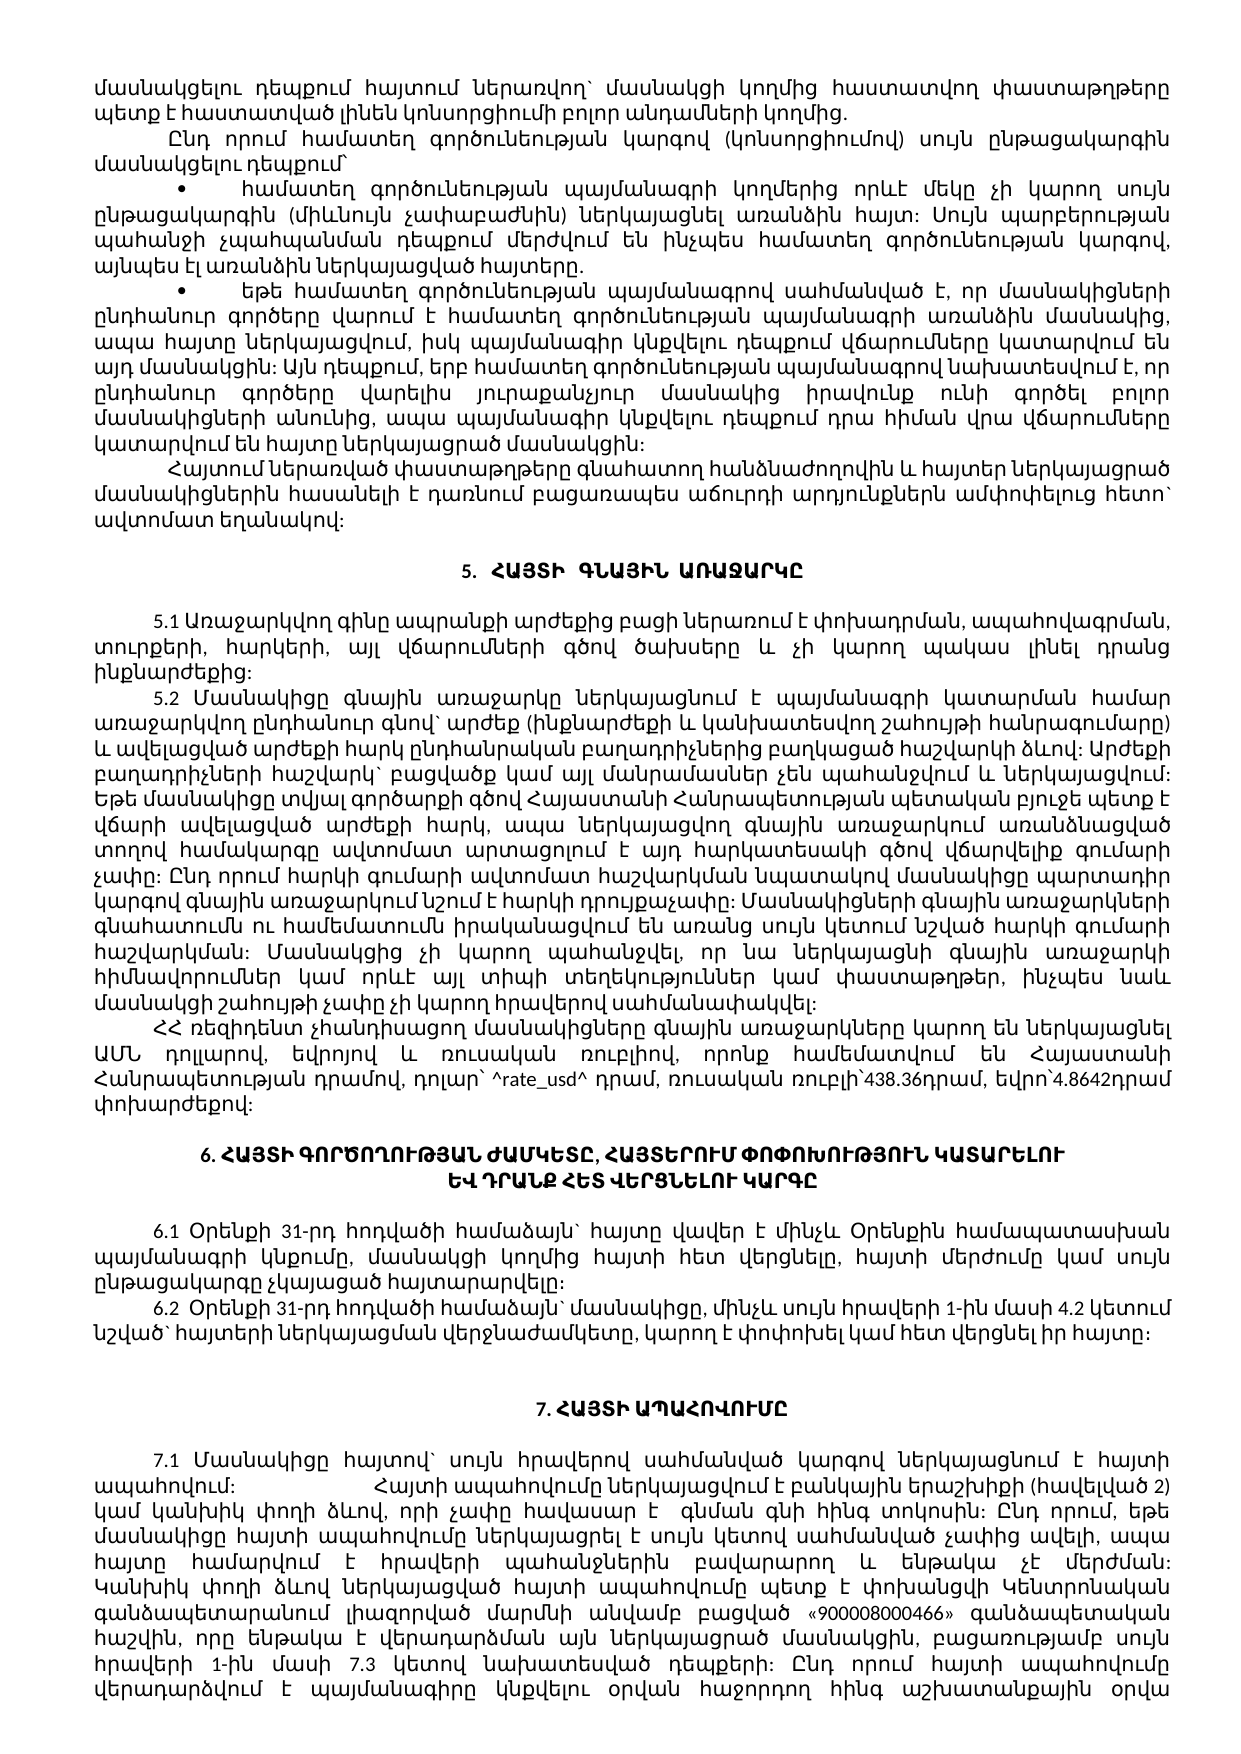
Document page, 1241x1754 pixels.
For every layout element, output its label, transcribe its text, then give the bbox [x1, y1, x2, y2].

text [94, 75, 1171, 126]
list համատեղ գործունեության պայմանագրի կողմերից որևէ մեկը չի կարող սույն ընթացակարգին (միևնույն չափաբաժնին) ներկայացնել առանձին հայտ: Սույն պարբերության պահանջի չպահպանման դեպքում մերժվում են ինչպես համատեղ գործունեության կարգով, այնպես էլ առանձին ներկայացված հայտերը. [94, 177, 1171, 278]
text 5.1 Առաջարկվող գինը ապրանքի արժեքից բացի ներառում է փոխադրման, ապահովագրման, տուրքերի, հարկերի, այլ վճարումների գծով ծախսերը և չի կարող պակաս լինել դրանց ինքնարժեքից: [94, 609, 1171, 685]
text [94, 1447, 1171, 1702]
text 7. ՀԱՅՏԻ ԱՊԱՀՈՎՈՒՄԸ [94, 1397, 1171, 1422]
text ՀՀ ռեզիդենտ չհանդիսացող մասնակիցները գնային առաջարկները կարող են ներկայացնել ԱՄՆ դոլլարով, եվրոյով և ռուսական ռուբլիով, որոնք համեմատվում են Հայաստանի Հանրապետության դրամով, դոլար՝ ^rate_usd^ դրամ, ռուսական ռուբլի՝438.36դրամ, եվրո՝4.8642դրամ փոխարժեքով: [94, 1015, 1171, 1117]
list եթե համատեղ գործունեության պայմանագրով սահմանված է, որ մասնակիցների ընդհանուր գործերը վարում է համատեղ գործունեության պայմանագրի առանձին մասնակից, ապա հայտը ներկայացվում, իսկ պայմանագիր կնքվելու դեպքում վճարումները կատարվում են այդ մասնակցին: Այն դեպքում, երբ համատեղ գործունեության պայմանագրով նախատեսվում է, որ ընդհանուր գործերը վարելիս յուրաքանչյուր մասնակից իրավունք ունի գործել բոլոր մասնակիցների անունից, ապա պայմանագիր կնքվելու դեպքում դրա հիման վրա վճարումները կատարվում են հայտը ներկայացրած մասնակցին: [94, 278, 1171, 456]
text 5. ՀԱՅՏԻ ԳՆԱՅԻՆ ԱՌԱՋԱՐԿԸ [94, 558, 1171, 583]
text Ընդ որում համատեղ գործունեության կարգով (կոնսորցիումով) սույն ընթացակարգին մասնակցելու դեպքում՝ [94, 126, 1171, 177]
text 6.2 Օրենքի 31-րդ հոդվածի համաձայն` մասնակիցը, մինչև սույն հրավերի 1-ին մասի 4.2 կետում նշված` հայտերի ներկայացման վերջնաժամկետը, կարող է փոփոխել կամ հետ վերցնել իր հայտը։ [94, 1295, 1171, 1346]
text ԵՎ ԴՐԱՆՔ ՀԵՏ ՎԵՐՑՆԵԼՈՒ ԿԱՐԳԸ [94, 1168, 1171, 1193]
text 5.2 Մասնակիցը գնային առաջարկը ներկայացնում է պայմանագրի կատարման համար առաջարկվող ընդհանուր գնով` արժեք (ինքնարժեքի և կանխատեսվող շահույթի հանրագումարը) և ավելացված արժեքի հարկ ընդհանրական բաղադրիչներից բաղկացած հաշվարկի ձևով: Արժեքի բաղադրիչների հաշվարկ` բացվածք կամ այլ մանրամասներ չեն պահանջվում և ներկայացվում: Եթե մասնակիցը տվյալ գործարքի գծով Հայաստանի Հանրապետության պետական բյուջե պետք է վճարի ավելացված արժեքի հարկ, ապա ներկայացվող գնային առաջարկում առանձնացված տողով համակարգը ավտոմատ արտացոլում է այդ հարկատեսակի գծով վճարվելիք գումարի չափը: Ընդ որում հարկի գումարի ավտոմատ հաշվարկման նպատակով մասնակիցը պարտադիր կարգով գնային առաջարկում նշում է հարկի դրույքաչափը: Մասնակիցների գնային առաջարկների գնահատումն ու համեմատումն իրականացվում են առանց սույն կետում նշված հարկի գումարի հաշվարկման: Մասնակցից չի կարող պահանջվել, որ նա ներկայացնի գնային առաջարկի հիմնավորումներ կամ որևէ այլ տիպի տեղեկություններ կամ փաստաթղթեր, ինչպես նաև մասնակցի շահույթի չափը չի կարող հրավերով սահմանափակվել: [94, 685, 1171, 1015]
text 6. ՀԱՅՏԻ ԳՈՐԾՈՂՈՒԹՅԱՆ ԺԱՄԿԵՏԸ, ՀԱՅՏԵՐՈՒՄ ՓՈՓՈԽՈՒԹՅՈՒՆ ԿԱՏԱՐԵԼՈՒ [94, 1142, 1171, 1168]
text Հայտում ներառված փաստաթղթերը գնահատող հանձնաժողովին և հայտեր ներկայացրած մասնակիցներին հասանելի է դառնում բացառապես աճուրդի արդյունքներն ամփոփելուց հետո` ավտոմատ եղանակով: [94, 456, 1171, 532]
text 6.1 Օրենքի 31-րդ հոդվածի համաձայն` հայտը վավեր է մինչև Օրենքին համապատասխան պայմանագրի կնքումը, մասնակցի կողմից հայտի հետ վերցնելը, հայտի մերժումը կամ սույն ընթացակարգը չկայացած հայտարարվելը։ [94, 1219, 1171, 1295]
